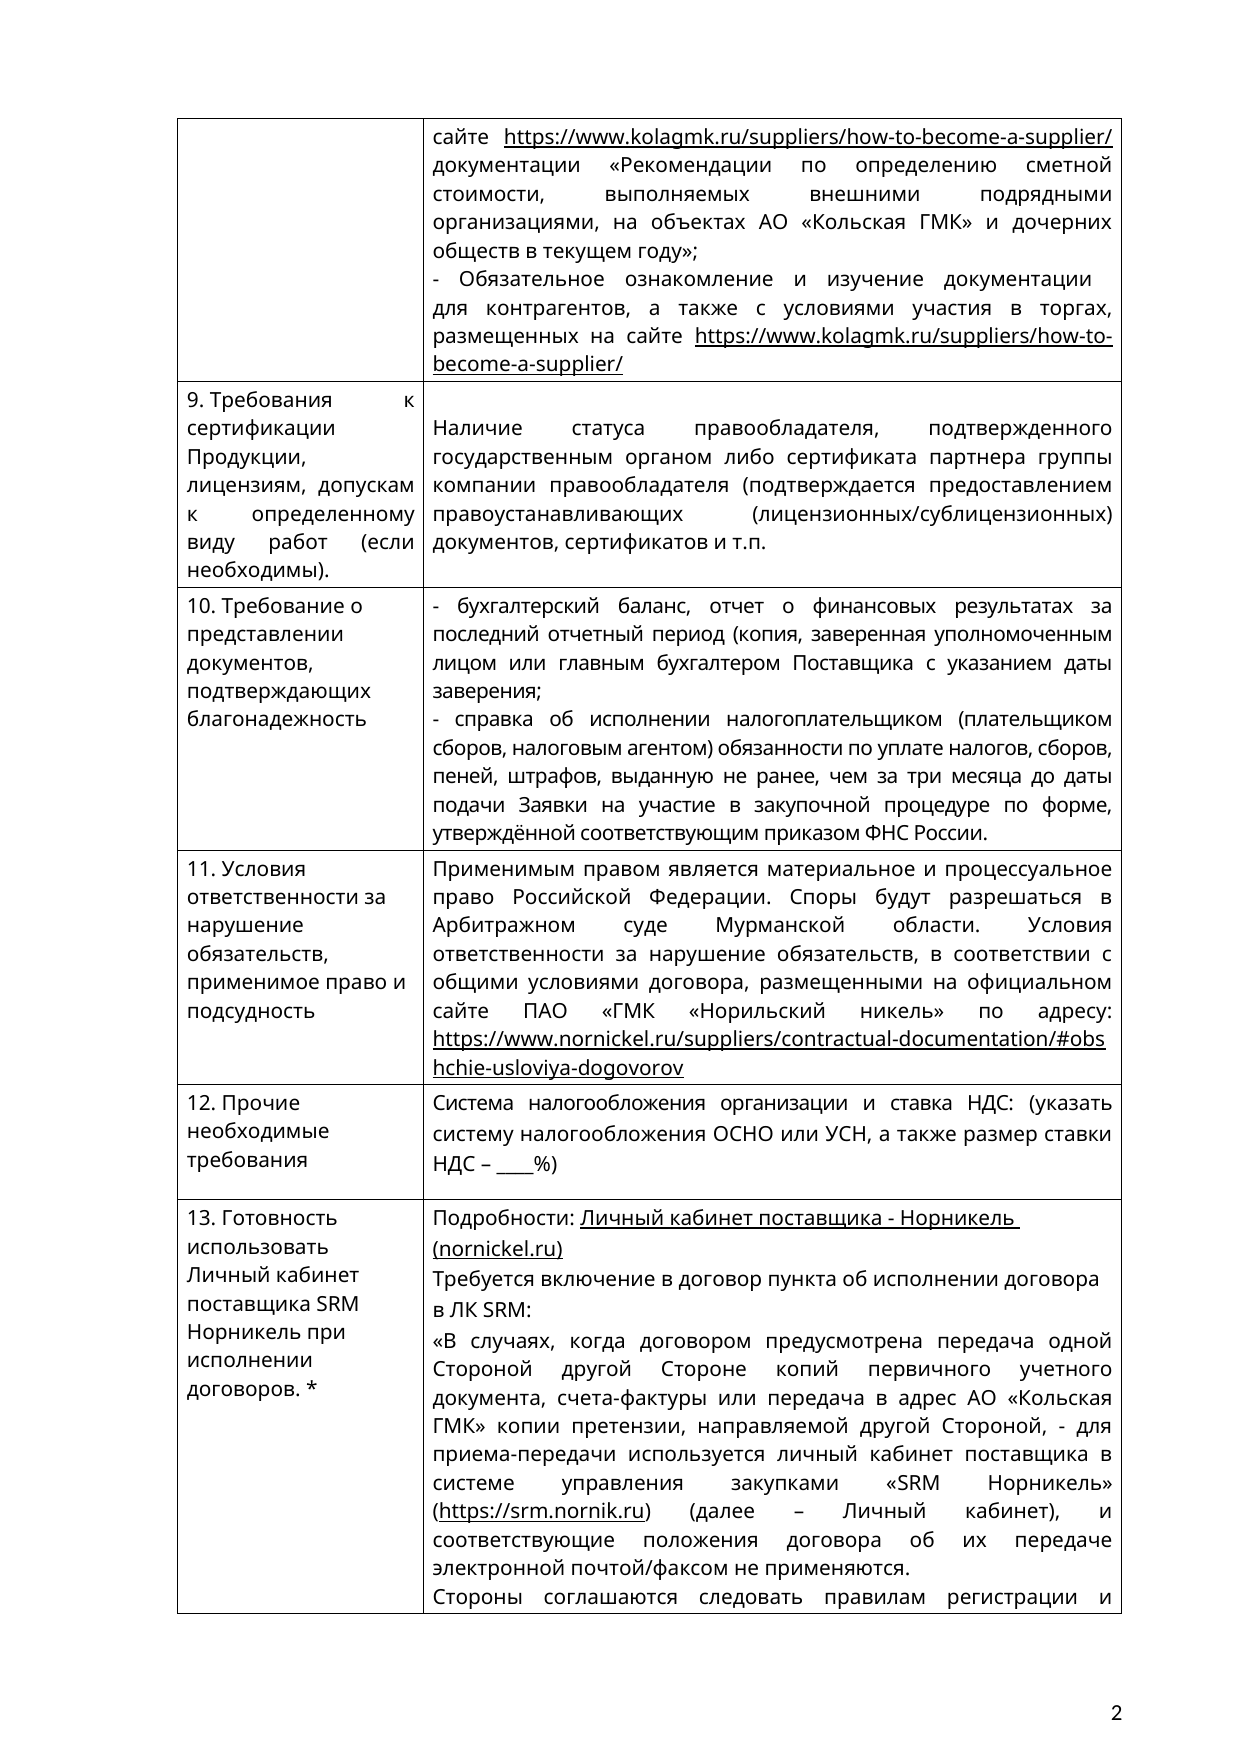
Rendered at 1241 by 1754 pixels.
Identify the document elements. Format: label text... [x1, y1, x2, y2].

table_cell Прочие необходимые требования [178, 1085, 423, 1199]
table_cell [424, 119, 1121, 381]
table_cell Применимым правом является материальное и процессуальное право Российской Федерации. Споры будут разрешаться в Арбитражном суде Мурманской области. Условия ответственности за нарушение обязательств, в соответствии с общими условиями договора, размещенными на официальном сайте ПАО «ГМК «Норильский никель» по адресу: https://www.nornickel.ru/suppliers/contractual-documentation/#obshchie-usloviya-dogovorov [424, 851, 1121, 1084]
table_cell Наличие статуса правообладателя, подтвержденного государственным органом либо сертификата партнера группы компании правообладателя (подтверждается предоставлением правоустанавливающих (лицензионных/сублицензионных) документов, сертификатов и т.п. [424, 382, 1121, 587]
table_cell Условия ответственности за нарушение обязательств, применимое право и подсудность [178, 851, 423, 1084]
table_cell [424, 1200, 1121, 1613]
table_cell Требования к сертификации Продукции, лицензиям, допускам к определенному виду работ (если необходимы). [178, 382, 423, 587]
table_cell - бухгалтерский баланс, отчет о финансовых результатах за последний отчетный период (копия, заверенная уполномоченным лицом или главным бухгалтером Поставщика с указанием даты заверения; - справка об исполнении налогоплательщиком (плательщиком сборов, налоговым агентом) обязанности по уплате налогов, сборов, пеней, штрафов, выданную не ранее, чем за три месяца до даты подачи Заявки на участие в закупочной процедуре по форме, утверждённой соответствующим приказом ФНС России. [424, 588, 1121, 850]
table_cell Система налогообложения организации и ставка НДС: (указать систему налогообложения ОСНО или УСН, а также размер ставки НДС – ____%) [424, 1085, 1121, 1199]
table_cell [178, 119, 423, 381]
table_cell Требование о представлении документов, подтверждающих благонадежность [178, 588, 423, 850]
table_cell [178, 1200, 423, 1613]
